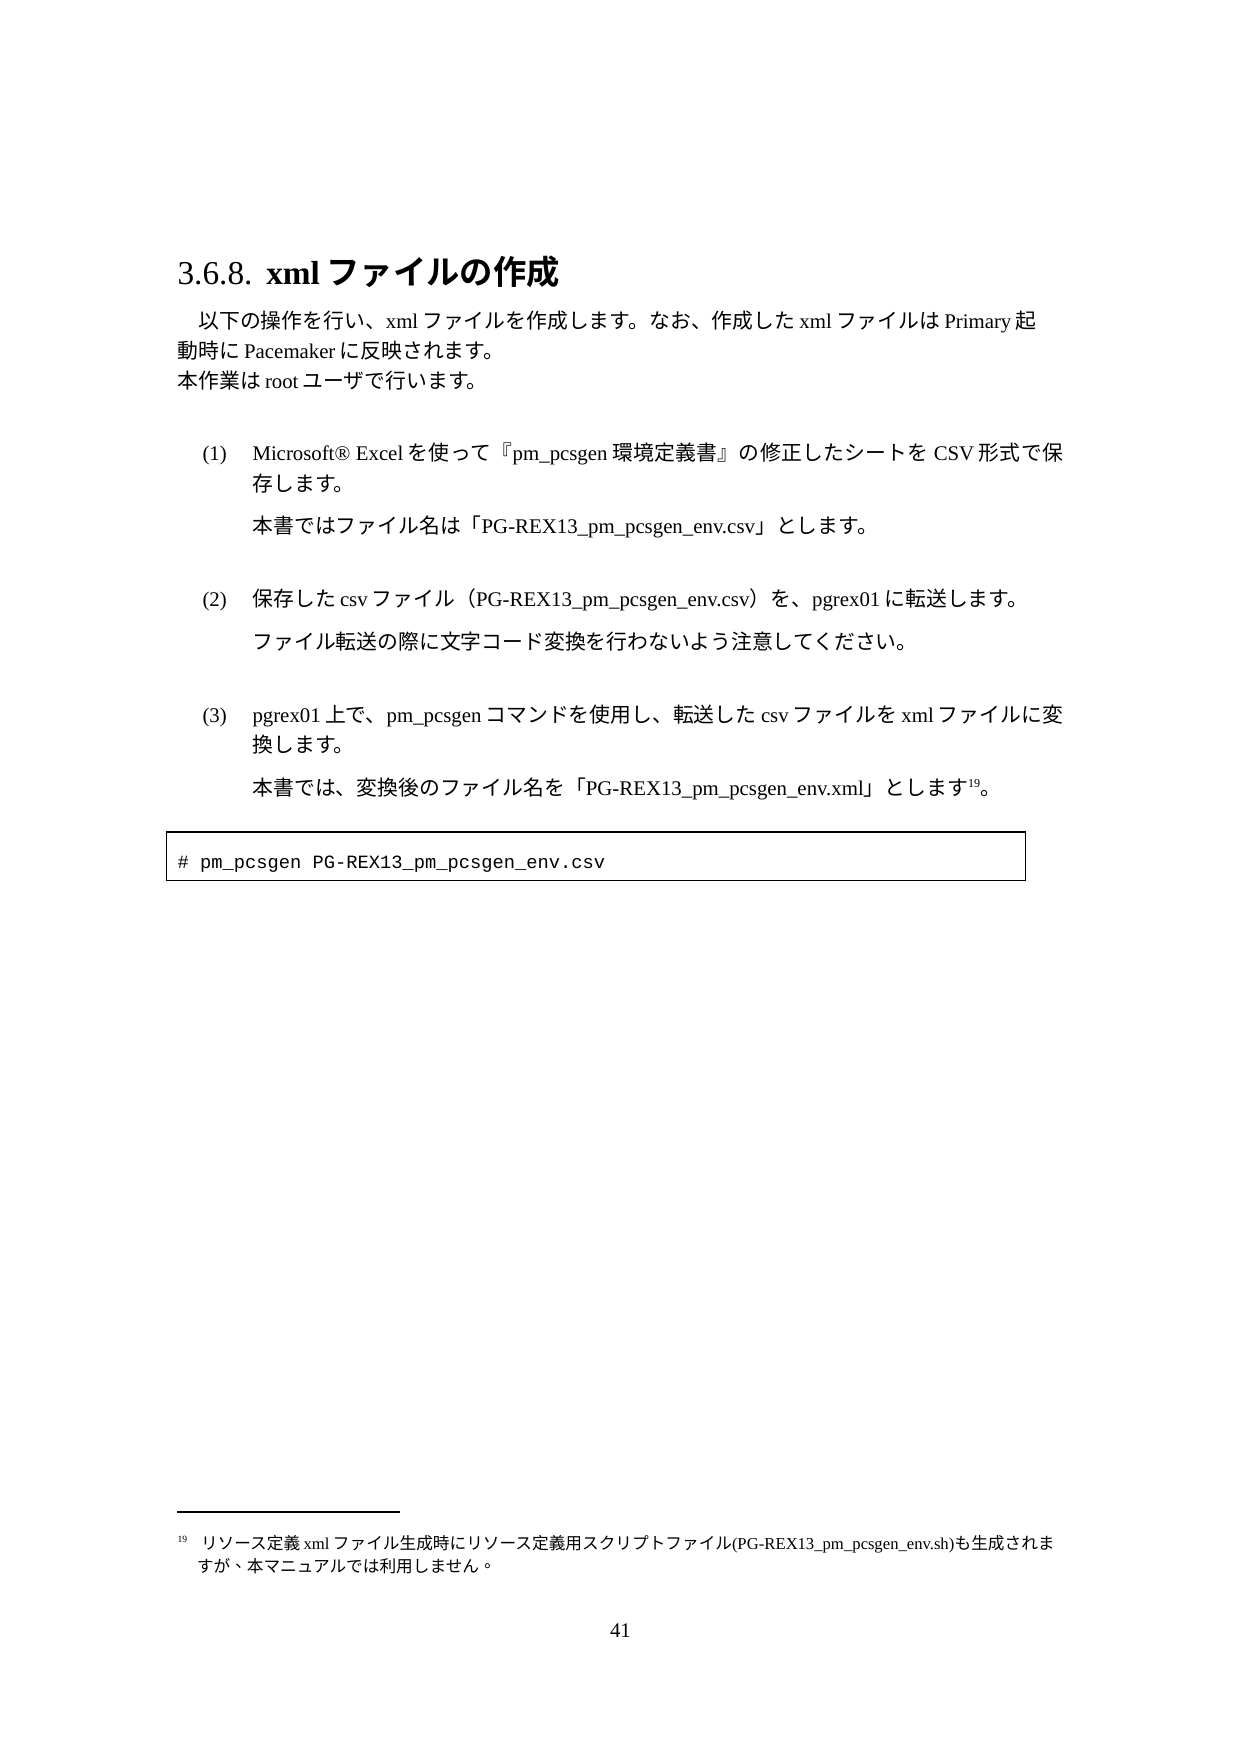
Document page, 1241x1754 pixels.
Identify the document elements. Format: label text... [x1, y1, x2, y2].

list 本書では、変換後のファイル名を「PG-REX13_pm_pcsgen_env.xml」とします。 [202, 771, 1063, 801]
list 保存したcsvファイル（PG-REX13_pm_pcsgen_env.csv）を、pgrex01に転送します。 [202, 582, 1063, 613]
subtitle xmlファイルの作成 [177, 248, 1063, 294]
list Microsoft® Excelを使って『pm_pcsgen環境定義書』の修正したシートをCSV形式で保存します。 [202, 437, 1063, 497]
text 本作業はrootユーザで行います。 [177, 365, 1054, 395]
text 以下の操作を行い、xmlファイルを作成します。なお、作成したxmlファイルはPrimary起動時にPacemakerに反映されます。 [177, 304, 1054, 365]
table_header # pm_pcsgen PG-REX13_pm_pcsgen_env.csv [167, 833, 1025, 880]
list 本書ではファイル名は「PG-REX13_pm_pcsgen_env.csv」とします。 [202, 509, 1063, 540]
list ファイル転送の際に文字コード変換を行わないよう注意してください。 [202, 625, 1063, 655]
list pgrex01上で、pm_pcsgenコマンドを使用し、転送したcsvファイルをxmlファイルに変換します。 [202, 698, 1063, 758]
